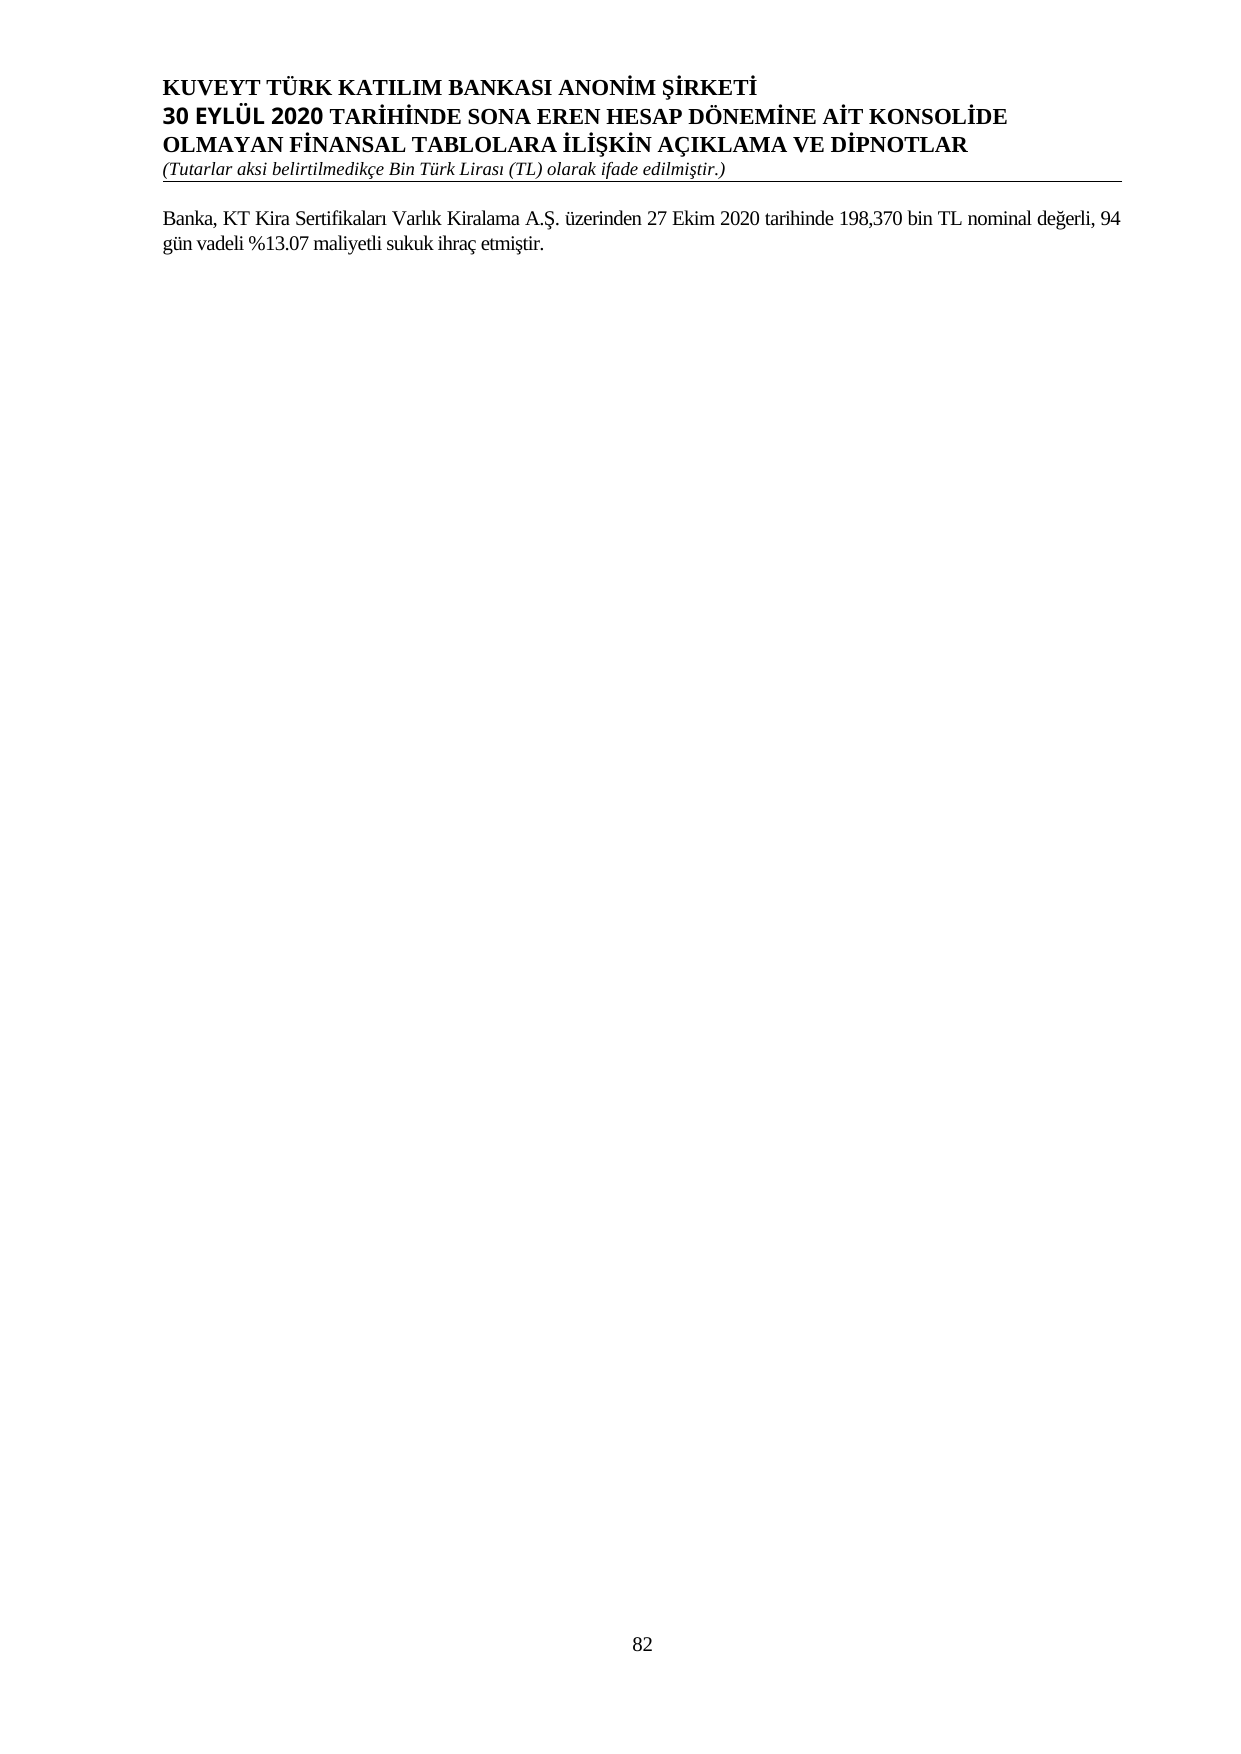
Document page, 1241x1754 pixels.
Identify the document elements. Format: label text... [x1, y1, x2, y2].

text Banka, KT Kira Sertifikaları Varlık Kiralama A.Ş. üzerinden 27 Ekim 2020 tarihinde 198,370 bin TL nominal değerli, 94 gün vadeli %13.07 maliyetli sukuk ihraç etmiştir. [162, 206, 1122, 254]
